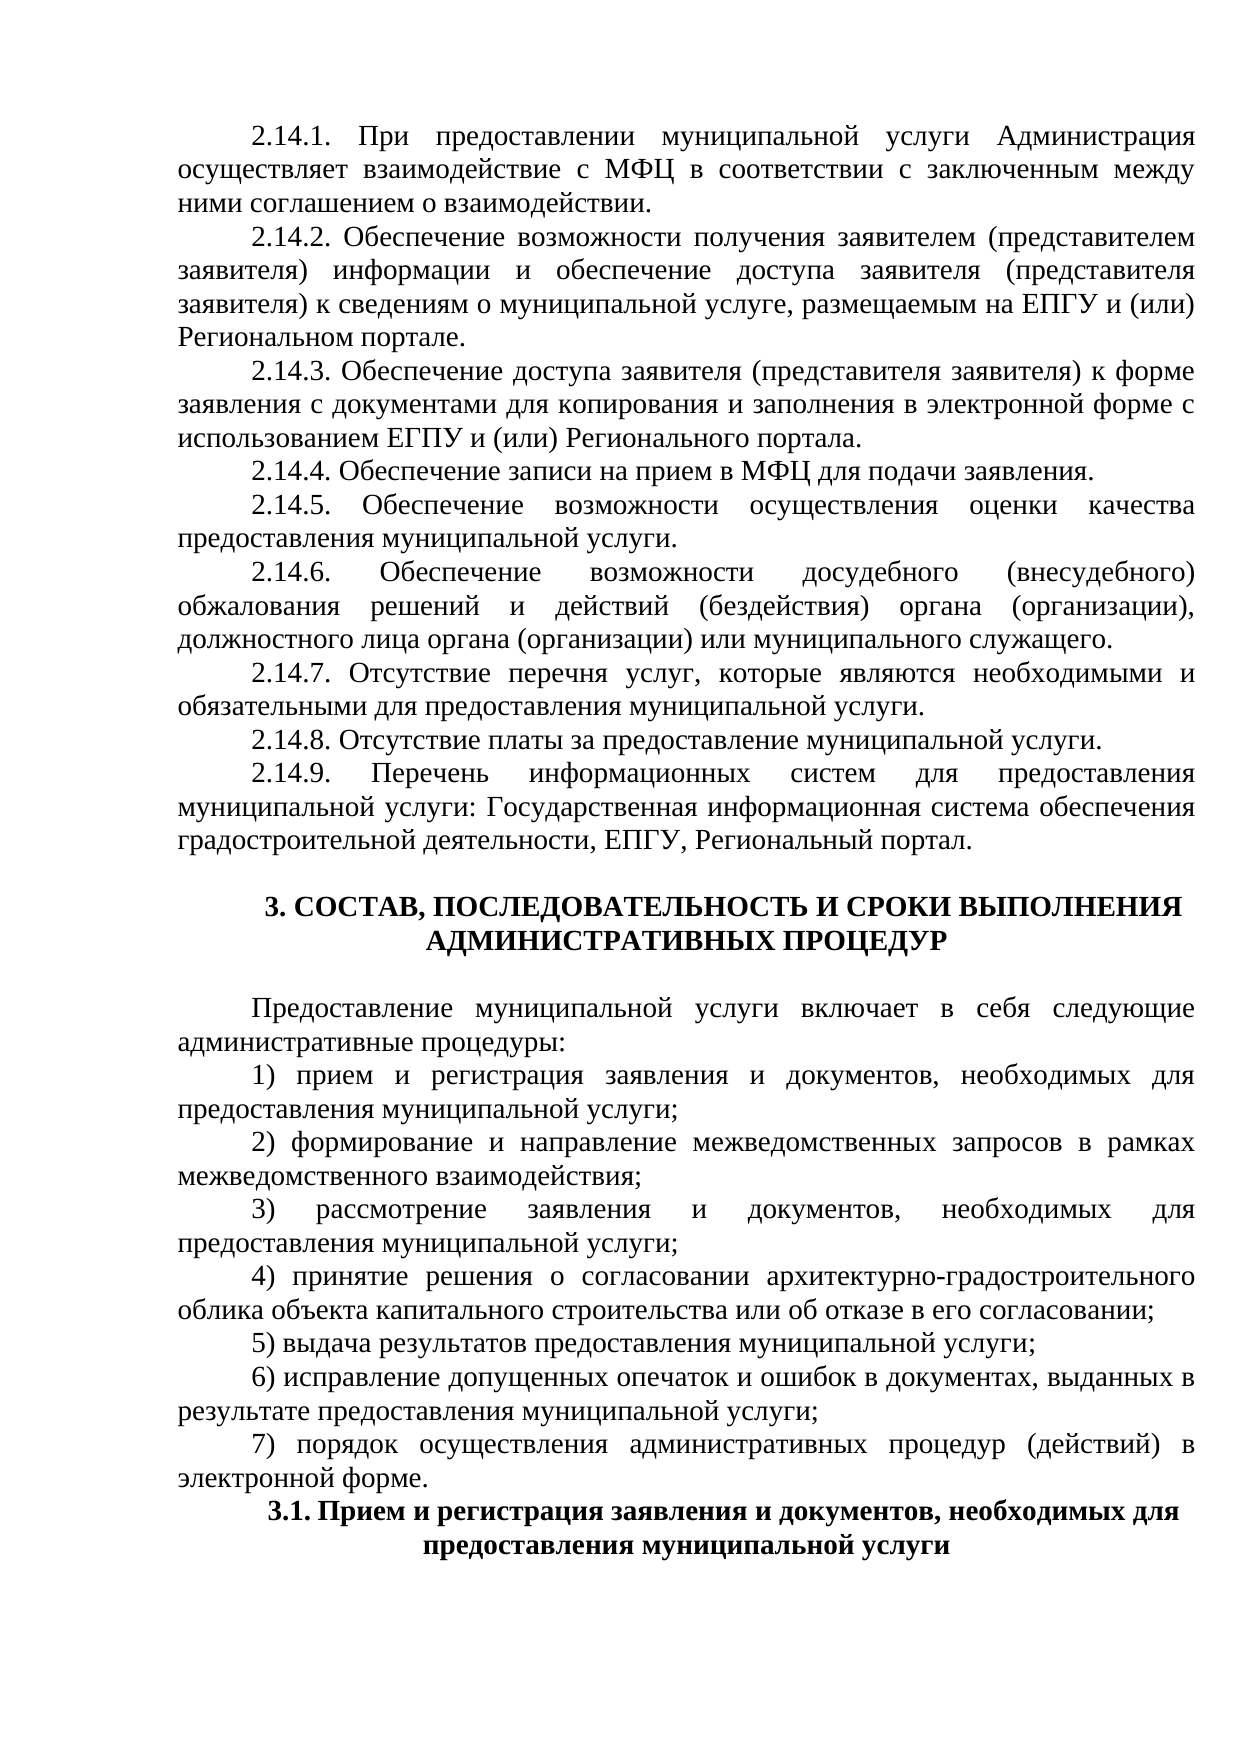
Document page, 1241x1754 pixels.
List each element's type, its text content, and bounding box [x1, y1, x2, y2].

text Предоставление муниципальной услуги включает в себя следующие административные процедуры: [177, 990, 1196, 1057]
text 2.14.7. Отсутствие перечня услуг, которые являются необходимыми и обязательными для предоставления муниципальной услуги. [177, 655, 1196, 722]
text 5) выдача результатов предоставления муниципальной услуги; [177, 1326, 1196, 1359]
text 6) исправление допущенных опечаток и ошибок в документах, выданных в результате предоставления муниципальной услуги; [177, 1359, 1196, 1426]
text 2.14.1. При предоставлении муниципальной услуги Администрация осуществляет взаимодействие с МФЦ в соответствии с заключенным между ними соглашением о взаимодействии. [177, 118, 1196, 219]
text 4) принятие решения о согласовании архитектурно-градостроительного облика объекта капитального строительства или об отказе в его согласовании; [177, 1258, 1196, 1326]
text 3.1. Прием и регистрация заявления и документов, необходимых для предоставления муниципальной услуги [177, 1493, 1196, 1560]
text 2.14.2. Обеспечение возможности получения заявителем (представителем заявителя) информации и обеспечение доступа заявителя (представителя заявителя) к сведениям о муниципальной услуге, размещаемым на ЕПГУ и (или) Региональном портале. [177, 219, 1196, 353]
text 2.14.4. Обеспечение записи на прием в МФЦ для подачи заявления. [177, 453, 1196, 487]
text 7) порядок осуществления административных процедур (действий) в электронной форме. [177, 1426, 1196, 1493]
text 2.14.3. Обеспечение доступа заявителя (представителя заявителя) к форме заявления с документами для копирования и заполнения в электронной форме с использованием ЕГПУ и (или) Регионального портала. [177, 353, 1196, 453]
text 2.14.8. Отсутствие платы за предоставление муниципальной услуги. [177, 722, 1196, 755]
text 2.14.5. Обеспечение возможности осуществления оценки качества предоставления муниципальной услуги. [177, 487, 1196, 554]
text 2.14.6. Обеспечение возможности досудебного (внесудебного) обжалования решений и действий (бездействия) органа (организации), должностного лица органа (организации) или муниципального служащего. [177, 554, 1196, 655]
text 3) рассмотрение заявления и документов, необходимых для предоставления муниципальной услуги; [177, 1191, 1196, 1258]
text 2.14.9. Перечень информационных систем для предоставления муниципальной услуги: Государственная информационная система обеспечения градостроительной деятельности, ЕПГУ, Региональный портал. [177, 755, 1196, 856]
text 3. СОСТАВ, ПОСЛЕДОВАТЕЛЬНОСТЬ И СРОКИ ВЫПОЛНЕНИЯ АДМИНИСТРАТИВНЫХ ПРОЦЕДУР [177, 889, 1196, 957]
text 2) формирование и направление межведомственных запросов в рамках межведомственного взаимодействия; [177, 1124, 1196, 1191]
text 1) прием и регистрация заявления и документов, необходимых для предоставления муниципальной услуги; [177, 1057, 1196, 1124]
